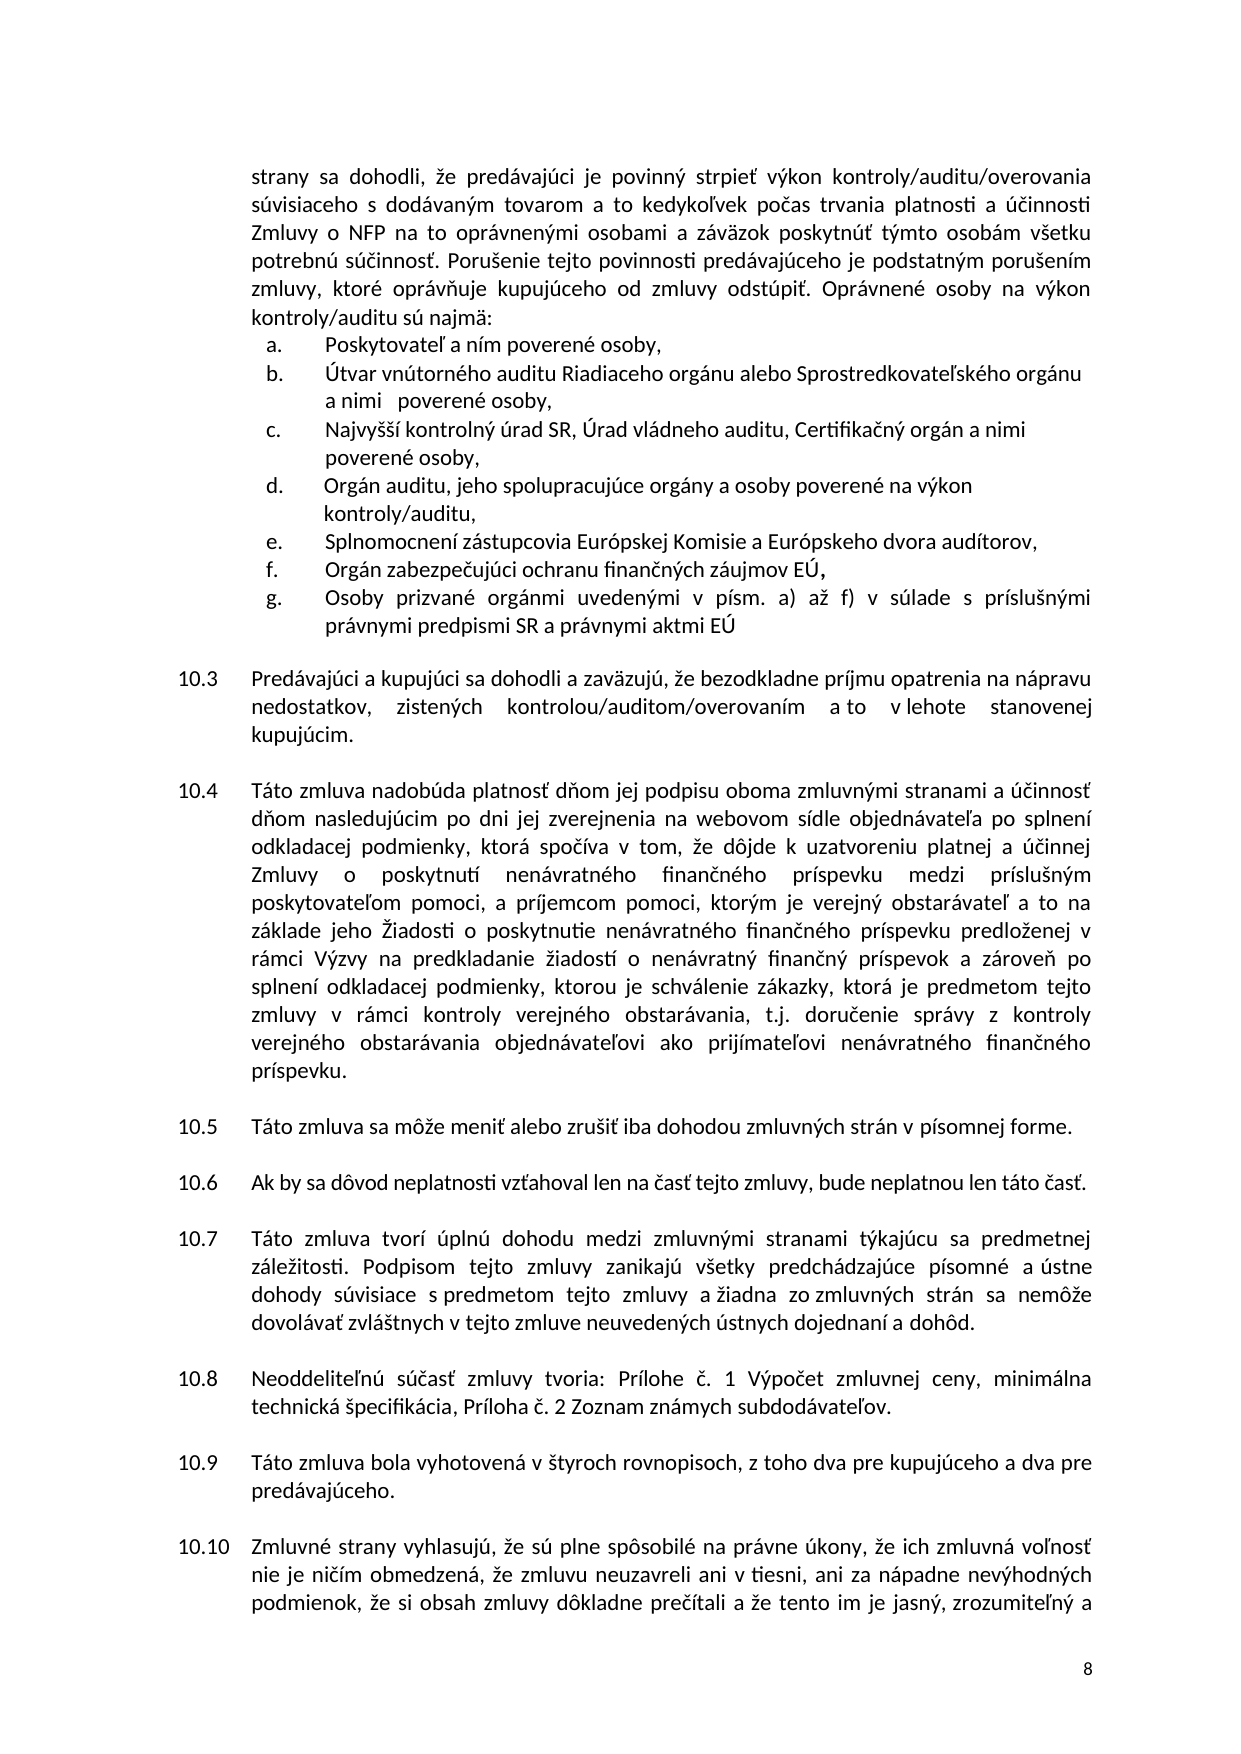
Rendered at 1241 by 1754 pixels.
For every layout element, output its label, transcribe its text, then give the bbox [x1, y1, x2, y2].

list Táto zmluva bola vyhotovená v štyroch rovnopisoch, z toho dva pre kupujúceho a dva pre predávajúceho. [177, 1448, 1092, 1504]
text g. Osoby prizvané orgánmi uvedenými v písm. a) až f) v súlade s príslušnými právnymi predpismi SR a právnymi aktmi EÚ [266, 583, 1092, 639]
list Táto zmluva tvorí úplnú dohodu medzi zmluvnými stranami týkajúcu sa predmetnej záležitosti. Podpisom tejto zmluvy zanikajú všetky predchádzajúce písomné a ústne dohody súvisiace s predmetom tejto zmluvy a žiadna zo zmluvných strán sa nemôže dovolávať zvláštnych v tejto zmluve neuvedených ústnych dojednaní a dohôd. [177, 1224, 1092, 1336]
list Táto zmluva nadobúda platnosť dňom jej podpisu oboma zmluvnými stranami a účinnosť dňom nasledujúcim po dni jej zverejnenia na webovom sídle objednávateľa po splnení odkladacej podmienky, ktorá spočíva v tom, že dôjde k uzatvoreniu platnej a účinnej Zmluvy o poskytnutí nenávratného finančného príspevku medzi príslušným poskytovateľom pomoci, a príjemcom pomoci, ktorým je verejný obstarávateľ a to na základe jeho Žiadosti o poskytnutie nenávratného finančného príspevku predloženej v rámci Výzvy na predkladanie žiadostí o nenávratný finančný príspevok a zároveň po splnení odkladacej podmienky, ktorou je schválenie zákazky, ktorá je predmetom tejto zmluvy v rámci kontroly verejného obstarávania, t.j. doručenie správy z kontroly verejného obstarávania objednávateľovi ako prijímateľovi nenávratného finančného príspevku. [177, 776, 1092, 1084]
list Neoddeliteľnú súčasť zmluvy tvoria: Prílohe č. 1 Výpočet zmluvnej ceny, minimálna technická špecifikácia, Príloha č. 2 Zoznam známych subdodávateľov. [177, 1364, 1092, 1420]
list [177, 1532, 1092, 1617]
text d. Orgán auditu, jeho spolupracujúce orgány a osoby poverené na výkon kontroly/auditu, [266, 471, 1092, 527]
text f. Orgán zabezpečujúci ochranu finančných záujmov EÚ, [177, 555, 1092, 583]
text e. Splnomocnení zástupcovia Európskej Komisie a Európskeho dvora audítorov, [177, 527, 1092, 555]
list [177, 162, 1092, 331]
text b. Útvar vnútorného auditu Riadiaceho orgánu alebo Sprostredkovateľského orgánu a nimi poverené osoby, [266, 359, 1092, 415]
list Predávajúci a kupujúci sa dohodli a zaväzujú, že bezodkladne príjmu opatrenia na nápravu nedostatkov, zistených kontrolou/auditom/overovaním a to v lehote stanovenej kupujúcim. [177, 664, 1092, 748]
list Ak by sa dôvod neplatnosti vzťahoval len na časť tejto zmluvy, bude neplatnou len táto časť. [177, 1168, 1092, 1196]
text c. Najvyšší kontrolný úrad SR, Úrad vládneho auditu, Certifikačný orgán a nimi poverené osoby, [266, 415, 1092, 471]
list Táto zmluva sa môže meniť alebo zrušiť iba dohodou zmluvných strán v písomnej forme. [177, 1112, 1092, 1140]
text a. Poskytovateľ a ním poverené osoby, [266, 331, 1092, 359]
